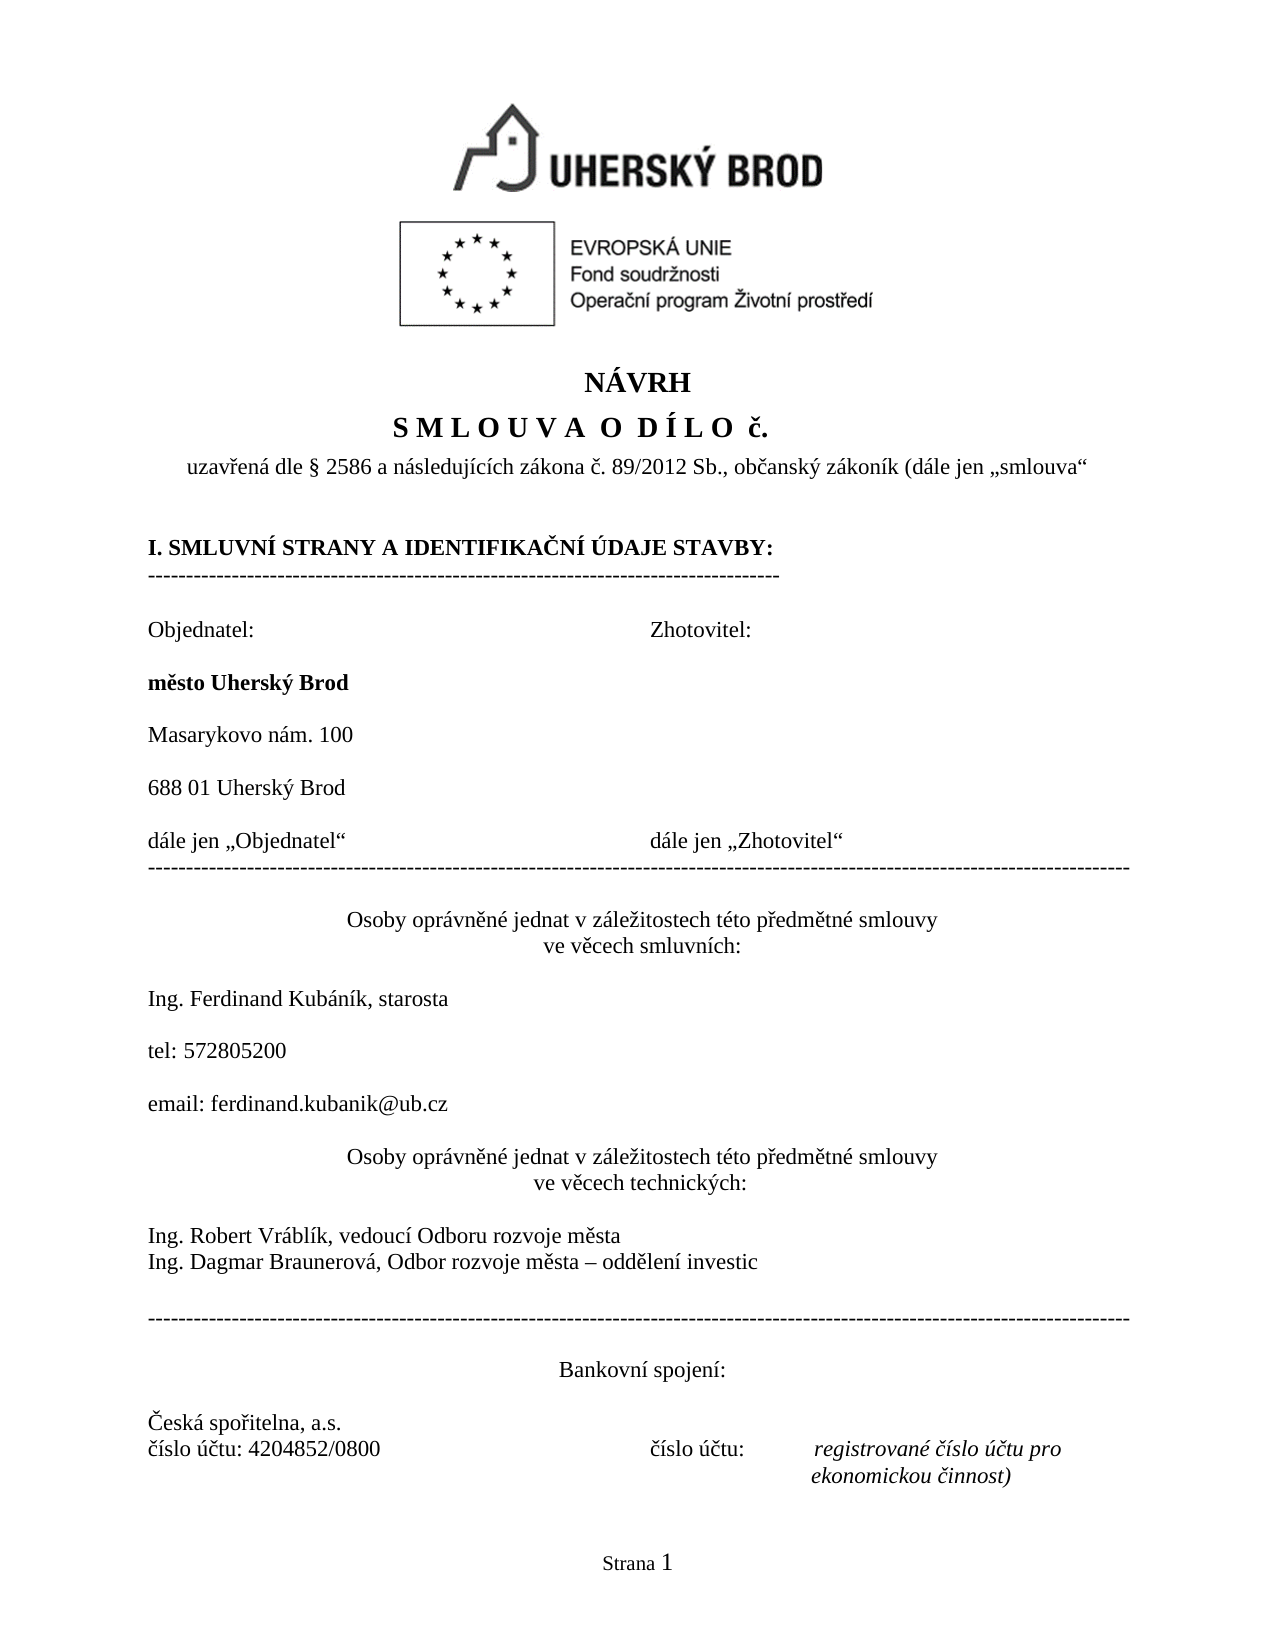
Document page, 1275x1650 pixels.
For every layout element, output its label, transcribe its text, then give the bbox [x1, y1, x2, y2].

text Masarykovo nám. 100 [148, 721, 1137, 748]
text město Uherský Brod [148, 669, 1137, 695]
text ve věcech smluvních: [148, 932, 1137, 958]
picture [453, 103, 823, 192]
text 688 01 Uherský Brod [148, 774, 1137, 800]
text ----------------------------------------------------------------------------------- [148, 561, 1137, 616]
text --------------------------------------------------------------------------------------------------------------------------------- [148, 853, 1137, 879]
text I. SMLUVNÍ STRANY A Identifikační údaje stavby: [148, 534, 1137, 561]
text Ing. Dagmar Braunerová, Odbor rozvoje města – oddělení investic [148, 1248, 1137, 1275]
text ve věcech technických: [148, 1169, 1137, 1196]
text Osoby oprávněné jednat v záležitostech této předmětné smlouvy [148, 906, 1137, 932]
subtitle S M L O U V A O D Í L O č. [148, 399, 1127, 447]
text Objednatel: Zhotovitel: [148, 616, 1137, 642]
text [148, 1303, 1137, 1330]
text Osoby oprávněné jednat v záležitostech této předmětné smlouvy [148, 1143, 1137, 1169]
text ekonomickou činnost) [148, 1462, 1137, 1488]
picture [396, 217, 879, 332]
text Česká spořitelna, a.s. [148, 1409, 1137, 1435]
text Bankovní spojení: [148, 1356, 1137, 1383]
text email: ferdinand.kubanik@ub.cz [148, 1090, 1137, 1117]
text číslo účtu: 4204852/0800 číslo účtu: registrované číslo účtu pro [148, 1435, 1137, 1462]
text Ing. Robert Vráblík, vedoucí Odboru rozvoje města [148, 1222, 1137, 1248]
subtitle NÁVRH [148, 365, 1127, 399]
text uzavřená dle § 2586 a následujících zákona č. 89/2012 Sb., občanský zákoník (dále jen „smlouva“ [148, 453, 1127, 479]
text Ing. Ferdinand Kubáník, starosta [148, 985, 1137, 1011]
text tel: 572805200 [148, 1038, 1137, 1064]
text dále jen „Objednatel“ dále jen „Zhotovitel“ [148, 827, 1137, 853]
